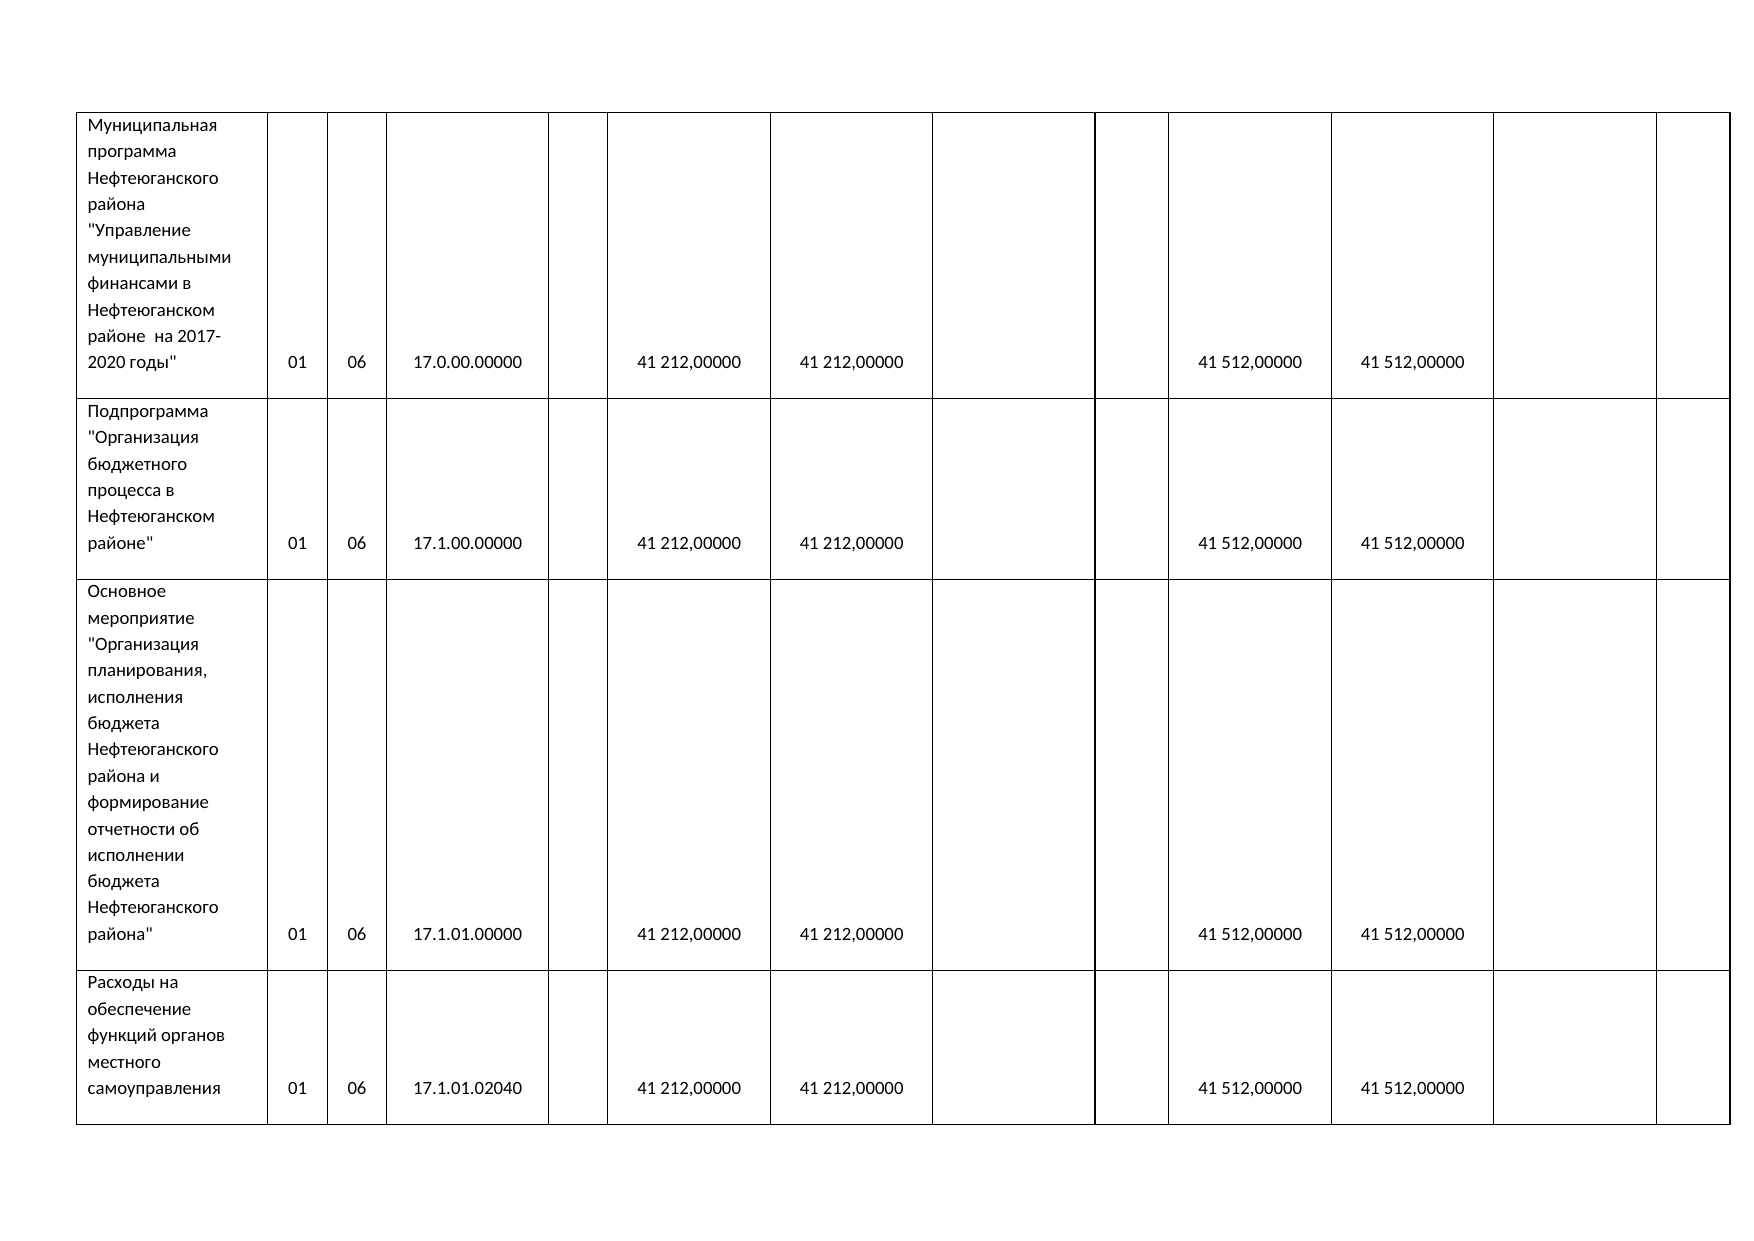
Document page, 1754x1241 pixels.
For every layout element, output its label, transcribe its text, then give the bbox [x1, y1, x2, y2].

table_cell [1096, 399, 1168, 578]
table_cell 41 512,00000 [1169, 399, 1331, 578]
table_cell 06 [328, 971, 386, 1124]
table_cell Расходы на обеспечение функций органов местного самоуправления [77, 971, 267, 1124]
table_cell [1096, 971, 1168, 1124]
table_cell 41 212,00000 [771, 113, 932, 398]
table_cell [1096, 113, 1168, 398]
table_cell 41 512,00000 [1332, 971, 1493, 1124]
table_cell 01 [268, 113, 327, 398]
table_cell 41 512,00000 [1332, 113, 1493, 398]
table_cell Подпрограмма "Организация бюджетного процесса в Нефтеюганском районе" [77, 399, 267, 578]
table_cell 41 212,00000 [608, 399, 770, 578]
table_cell 17.1.01.00000 [387, 580, 548, 970]
table_cell 01 [268, 399, 327, 578]
table_cell 41 212,00000 [771, 971, 932, 1124]
table_cell [1657, 971, 1729, 1124]
table_cell [549, 971, 607, 1124]
table_cell 41 512,00000 [1169, 113, 1331, 398]
table_cell 06 [328, 113, 386, 398]
table_cell 17.1.00.00000 [387, 399, 548, 578]
table_cell [549, 580, 607, 970]
table_cell [1494, 113, 1656, 398]
table_cell 41 212,00000 [608, 113, 770, 398]
table_cell [1657, 399, 1729, 578]
table_cell 41 512,00000 [1332, 580, 1493, 970]
table_cell [933, 113, 1094, 398]
table_cell [549, 113, 607, 398]
table_cell [933, 399, 1094, 578]
table_cell [1657, 113, 1729, 398]
table_cell 01 [268, 580, 327, 970]
table_cell 06 [328, 399, 386, 578]
table_cell 06 [328, 580, 386, 970]
table_cell [1494, 580, 1656, 970]
table_cell 41 212,00000 [771, 580, 932, 970]
table_cell Основное мероприятие "Организация планирования, исполнения бюджета Нефтеюганского района и формирование отчетности об исполнении бюджета Нефтеюганского района" [77, 580, 267, 970]
table_cell Муниципальная программа Нефтеюганского района "Управление муниципальными финансами в Нефтеюганском районе на 2017- 2020 годы" [77, 113, 267, 398]
table_cell 41 212,00000 [608, 580, 770, 970]
table_cell 17.1.01.02040 [387, 971, 548, 1124]
table_cell 41 512,00000 [1169, 971, 1331, 1124]
table_cell [1494, 971, 1656, 1124]
table_cell 01 [268, 971, 327, 1124]
table_cell 41 512,00000 [1169, 580, 1331, 970]
table_cell [933, 971, 1094, 1124]
table_cell 17.0.00.00000 [387, 113, 548, 398]
table_cell [1494, 399, 1656, 578]
table_cell [549, 399, 607, 578]
table_cell 41 212,00000 [608, 971, 770, 1124]
table_cell 41 212,00000 [771, 399, 932, 578]
table_cell [1657, 580, 1729, 970]
table_cell [1096, 580, 1168, 970]
table_cell 41 512,00000 [1332, 399, 1493, 578]
table_cell [933, 580, 1094, 970]
